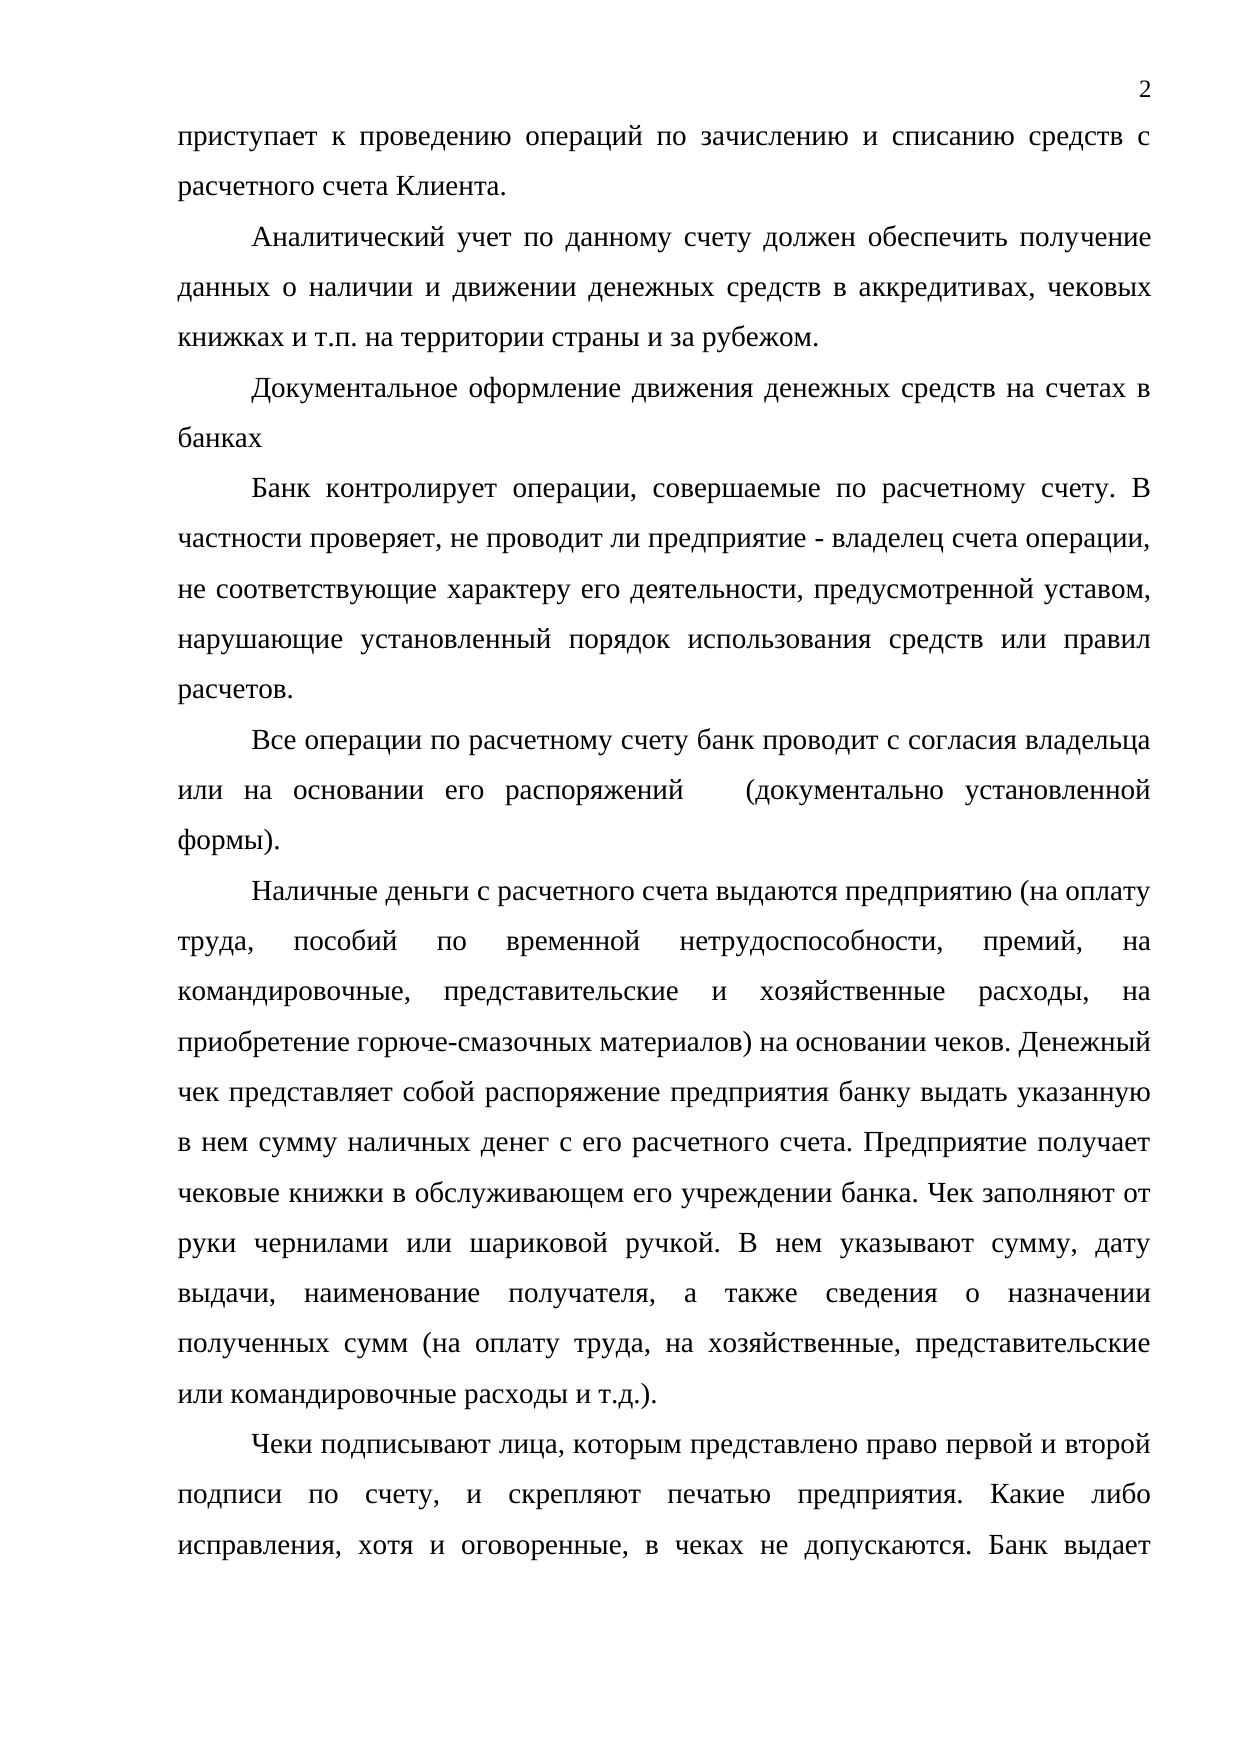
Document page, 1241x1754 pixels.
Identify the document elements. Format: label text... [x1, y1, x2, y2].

text Документальное оформление движения денежных средств на счетах в банках [177, 370, 1152, 453]
text Аналитический учет по данному счету должен обеспечить получение данных о наличии и движении денежных средств в аккредитивах, чековых книжках и т.п. на территории страны и за рубежом. [177, 219, 1152, 353]
text Банк контролирует операции, совершаемые по расчетному счету. В частности проверяет, не проводит ли предприятие - владелец счета операции, не соответствующие характеру его деятельности, предусмотренной уставом, нарушающие установленный порядок использования средств или правил расчетов. [177, 470, 1152, 705]
text Все операции по расчетному счету банк проводит с согласия владельца или на основании его распоряжений (документально установленной формы). [177, 722, 1152, 856]
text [177, 1426, 1152, 1560]
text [177, 118, 1152, 202]
text Наличные деньги с расчетного счета выдаются предприятию (на оплату труда, пособий по временной нетрудоспособности, премий, на командировочные, представительские и хозяйственные расходы, на приобретение горюче-смазочных материалов) на основании чеков. Денежный чек представляет собой распоряжение предприятия банку выдать указанную в нем сумму наличных денег с его расчетного счета. Предприятие получает чековые книжки в обслуживающем его учреждении банка. Чек заполняют от руки чернилами или шариковой ручкой. В нем указывают сумму, дату выдачи, наименование получателя, а также сведения о назначении полученных сумм (на оплату труда, на хозяйственные, представительские или командировочные расходы и т.д.). [177, 873, 1152, 1409]
